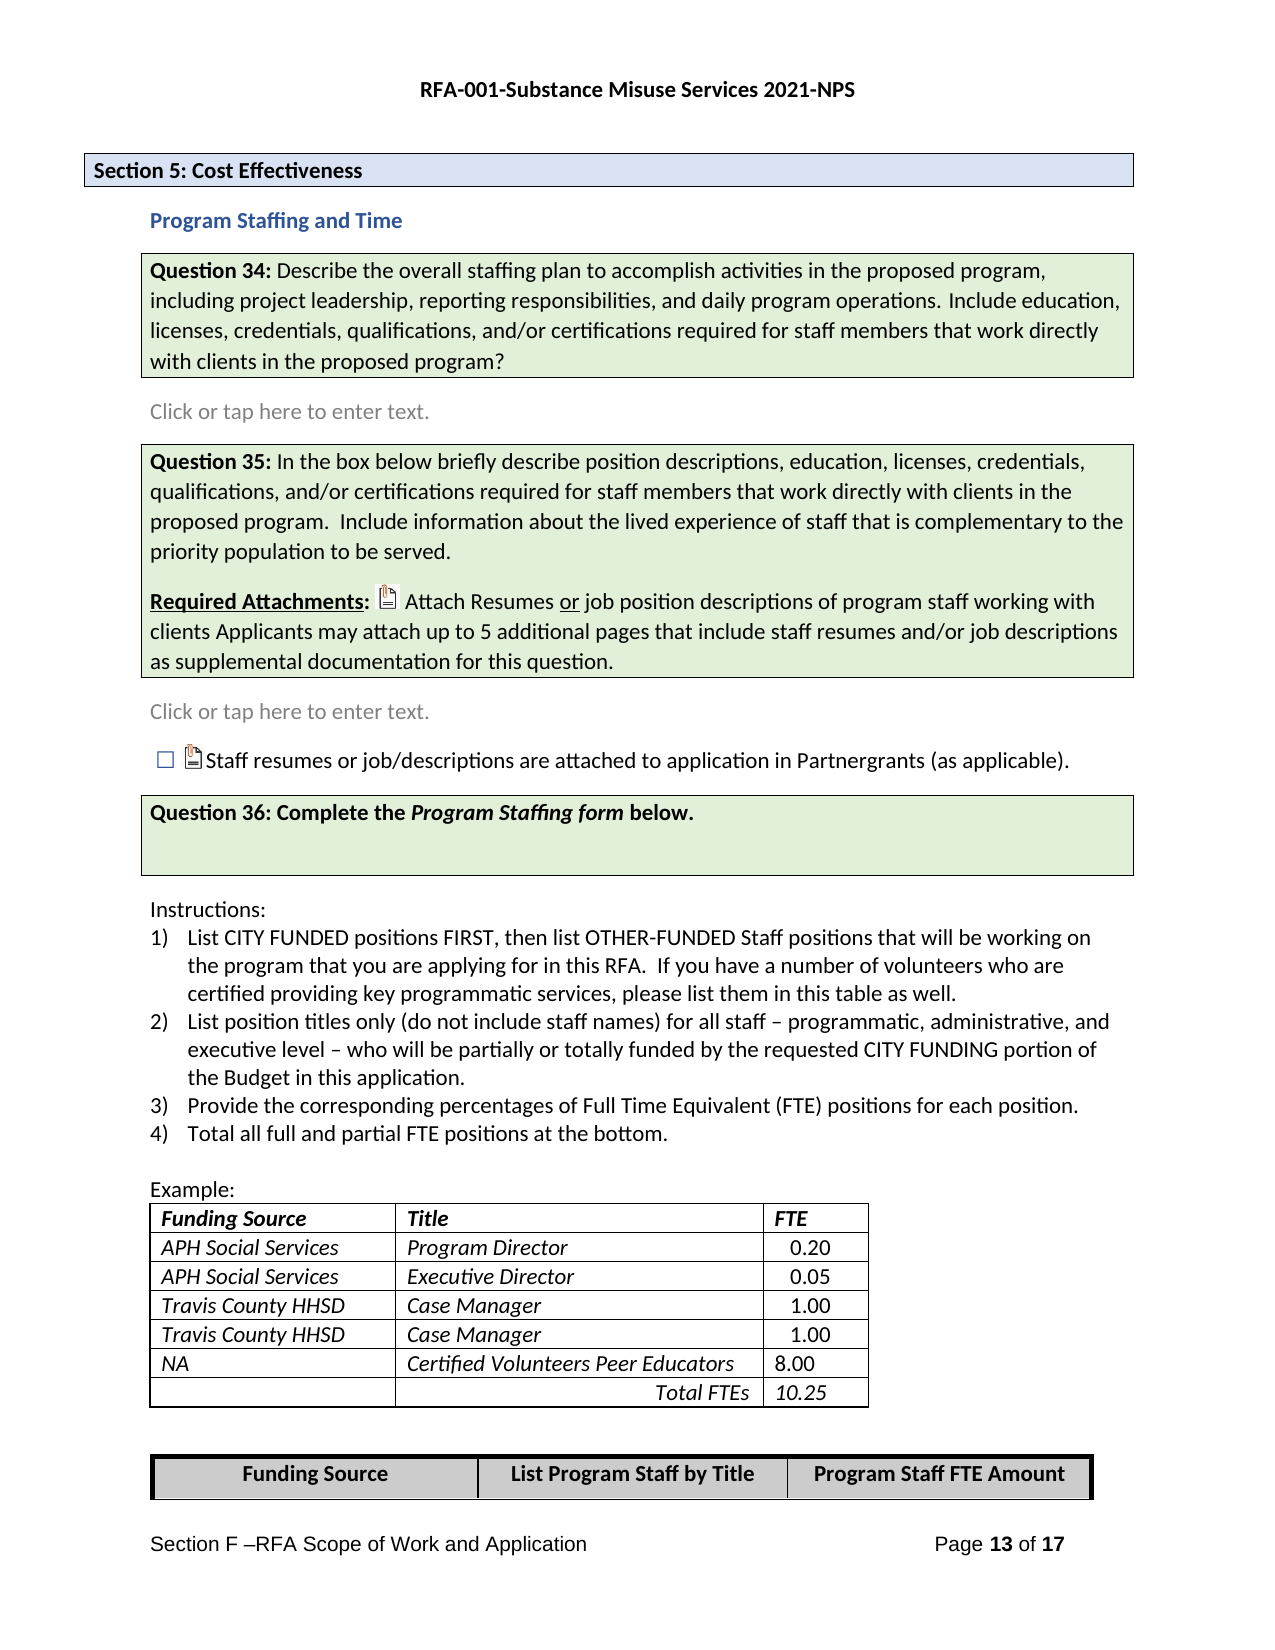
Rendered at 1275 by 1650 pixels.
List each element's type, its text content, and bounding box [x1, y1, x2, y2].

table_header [479, 1459, 787, 1498]
table_header Funding Source [151, 1204, 395, 1232]
text Program Staffing and Time [150, 206, 1125, 234]
table_cell Travis County HHSD [151, 1320, 395, 1348]
table_cell Program Director [396, 1233, 763, 1261]
table_cell APH Social Services [151, 1262, 395, 1290]
table_cell Case Manager [396, 1291, 763, 1319]
table_header Title [396, 1204, 763, 1232]
text Staff resumes or job/descriptions are attached to application in Partnergrants (as applicable). [150, 744, 1125, 776]
table_cell 1.00 [764, 1320, 868, 1348]
picture [181, 744, 206, 769]
list Total all full and partial FTE positions at the bottom. [150, 1119, 1125, 1147]
table_cell 0.20 [764, 1233, 868, 1261]
text Example: [150, 1175, 1125, 1203]
list List CITY FUNDED positions FIRST, then list OTHER-FUNDED Staff positions that will be working on the program that you are applying for in this RFA. If you have a number of volunteers who are certified providing key programmatic services, please list them in this table as well. [150, 923, 1125, 1007]
list Provide the corresponding percentages of Full Time Equivalent (FTE) positions for each position. [150, 1091, 1125, 1119]
table_header Funding Source [155, 1459, 477, 1498]
text Instructions: [150, 895, 1125, 923]
table_cell Certified Volunteers Peer Educators [396, 1349, 763, 1377]
table_cell 8.00 [764, 1349, 868, 1377]
text Question 35: In the box below briefly describe position descriptions, education, licenses, credentials, qualifications, and/or certifications required for staff members that work directly with clients in the proposed program. Include information about the lived experience of staff that is complementary to the priority population to be served. [142, 445, 1133, 566]
table_cell [151, 1378, 395, 1406]
list List position titles only (do not include staff names) for all staff – programmatic, administrative, and executive level – who will be partially or totally funded by the requested CITY FUNDING portion of the Budget in this application. [150, 1007, 1125, 1091]
table_cell Case Manager [396, 1320, 763, 1348]
table_header FTE [764, 1204, 868, 1232]
table_cell Executive Director [396, 1262, 763, 1290]
table_cell APH Social Services [151, 1233, 395, 1261]
table_cell 1.00 [764, 1291, 868, 1319]
table_cell 10.25 [764, 1378, 868, 1406]
table_cell 0.05 [764, 1262, 868, 1290]
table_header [788, 1459, 1089, 1498]
text Question 36: Complete the Program Staffing form below. [142, 796, 1133, 826]
text Required Attachments: Attach Resumes or job position descriptions of program staff working with clients Applicants may attach up to 5 additional pages that include staff resumes and/or job descriptions as supplemental documentation for this question. [142, 581, 1133, 677]
picture [375, 584, 400, 609]
table_cell NA [151, 1349, 395, 1377]
text Question 34: Describe the overall staffing plan to accomplish activities in the proposed program, including project leadership, reporting responsibilities, and daily program operations. Include education, licenses, credentials, qualifications, and/or certifications required for staff members that work directly with clients in the proposed program? [142, 254, 1133, 377]
table_cell Travis County HHSD [151, 1291, 395, 1319]
table_cell Total FTEs [396, 1378, 763, 1406]
text Section 5: Cost Effectiveness [85, 154, 1133, 186]
